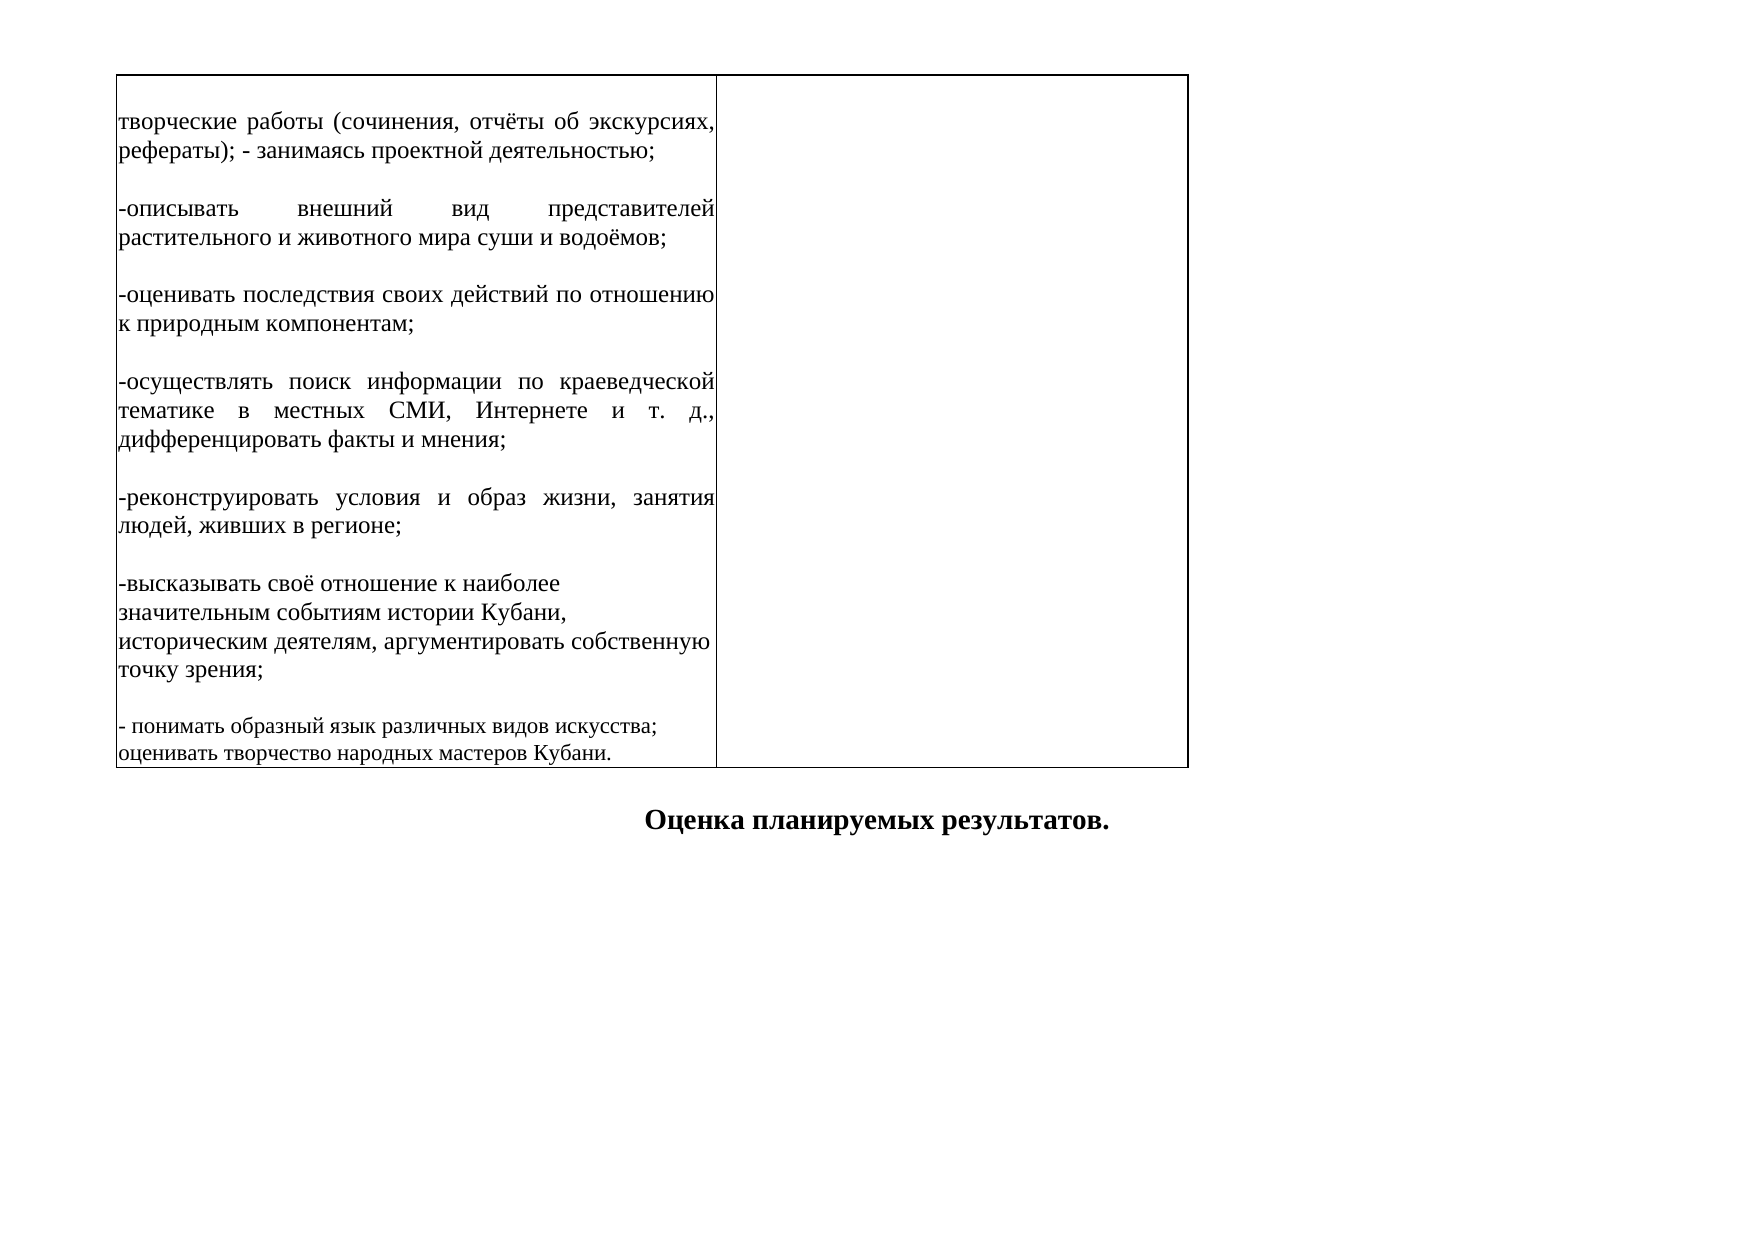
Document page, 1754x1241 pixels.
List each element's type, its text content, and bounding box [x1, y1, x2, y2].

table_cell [717, 76, 1187, 767]
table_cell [117, 76, 716, 767]
text Оценка планируемых результатов. [118, 802, 1636, 835]
